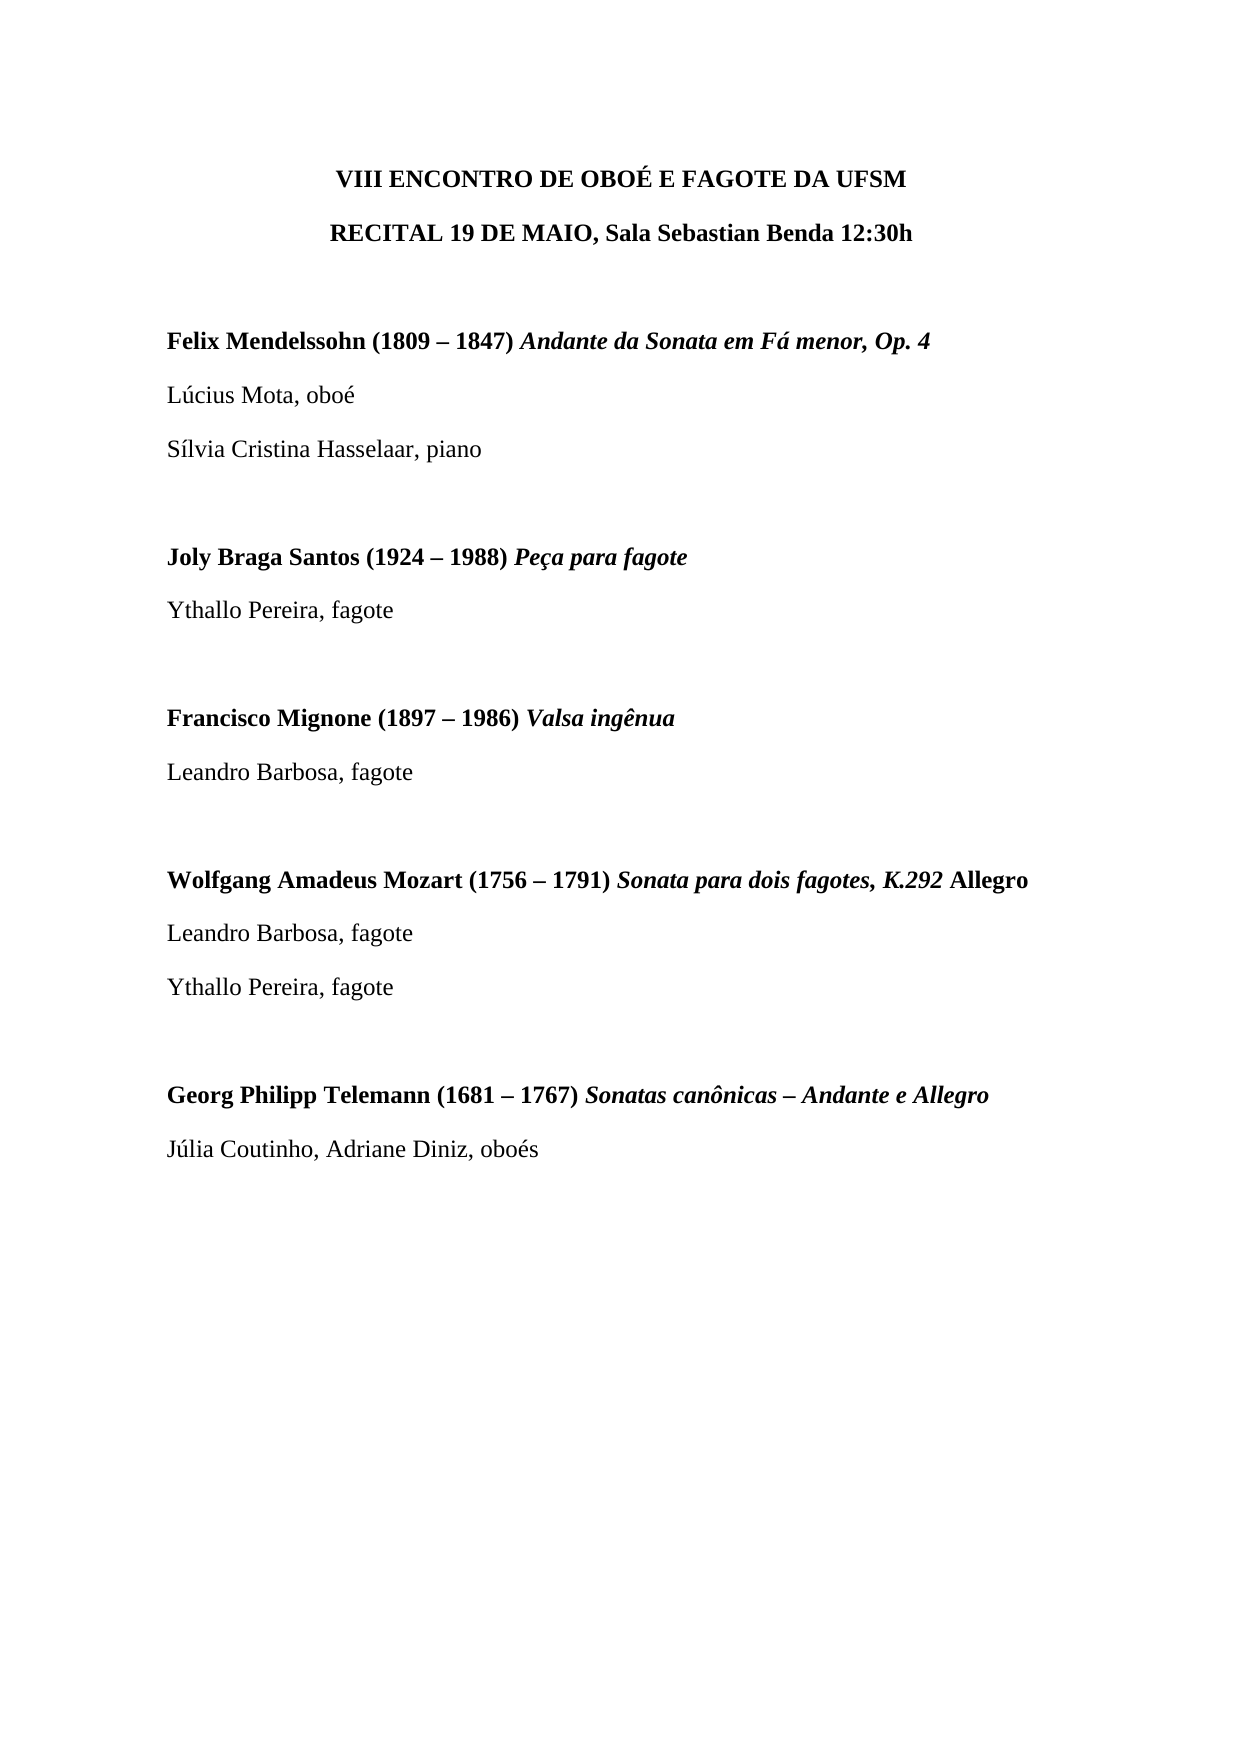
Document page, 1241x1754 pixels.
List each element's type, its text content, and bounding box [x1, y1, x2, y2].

text RECITAL 19 DE MAIO, Sala Sebastian Benda 12:30h [167, 218, 1076, 247]
text Wolfgang Amadeus Mozart (1756 – 1791) Sonata para dois fagotes, K.292 Allegro [167, 865, 1076, 893]
text Felix Mendelssohn (1809 – 1847) Andante da Sonata em Fá menor, Op. 4 [167, 326, 1076, 355]
text VIII ENCONTRO DE OBOÉ E FAGOTE DA UFSM [167, 164, 1076, 193]
text Ythallo Pereira, fagote [167, 972, 1076, 1001]
text Lúcius Mota, oboé [167, 380, 1076, 409]
text Joly Braga Santos (1924 – 1988) Peça para fagote [167, 542, 1076, 570]
text Francisco Mignone (1897 – 1986) Valsa ingênua [167, 703, 1076, 732]
text Ythallo Pereira, fagote [167, 595, 1076, 624]
text Leandro Barbosa, fagote [167, 918, 1076, 947]
text Leandro Barbosa, fagote [167, 757, 1076, 786]
text Júlia Coutinho, Adriane Diniz, oboés [167, 1134, 1076, 1163]
text Sílvia Cristina Hasselaar, piano [167, 434, 1076, 463]
text Georg Philipp Telemann (1681 – 1767) Sonatas canônicas – Andante e Allegro [167, 1080, 1076, 1109]
